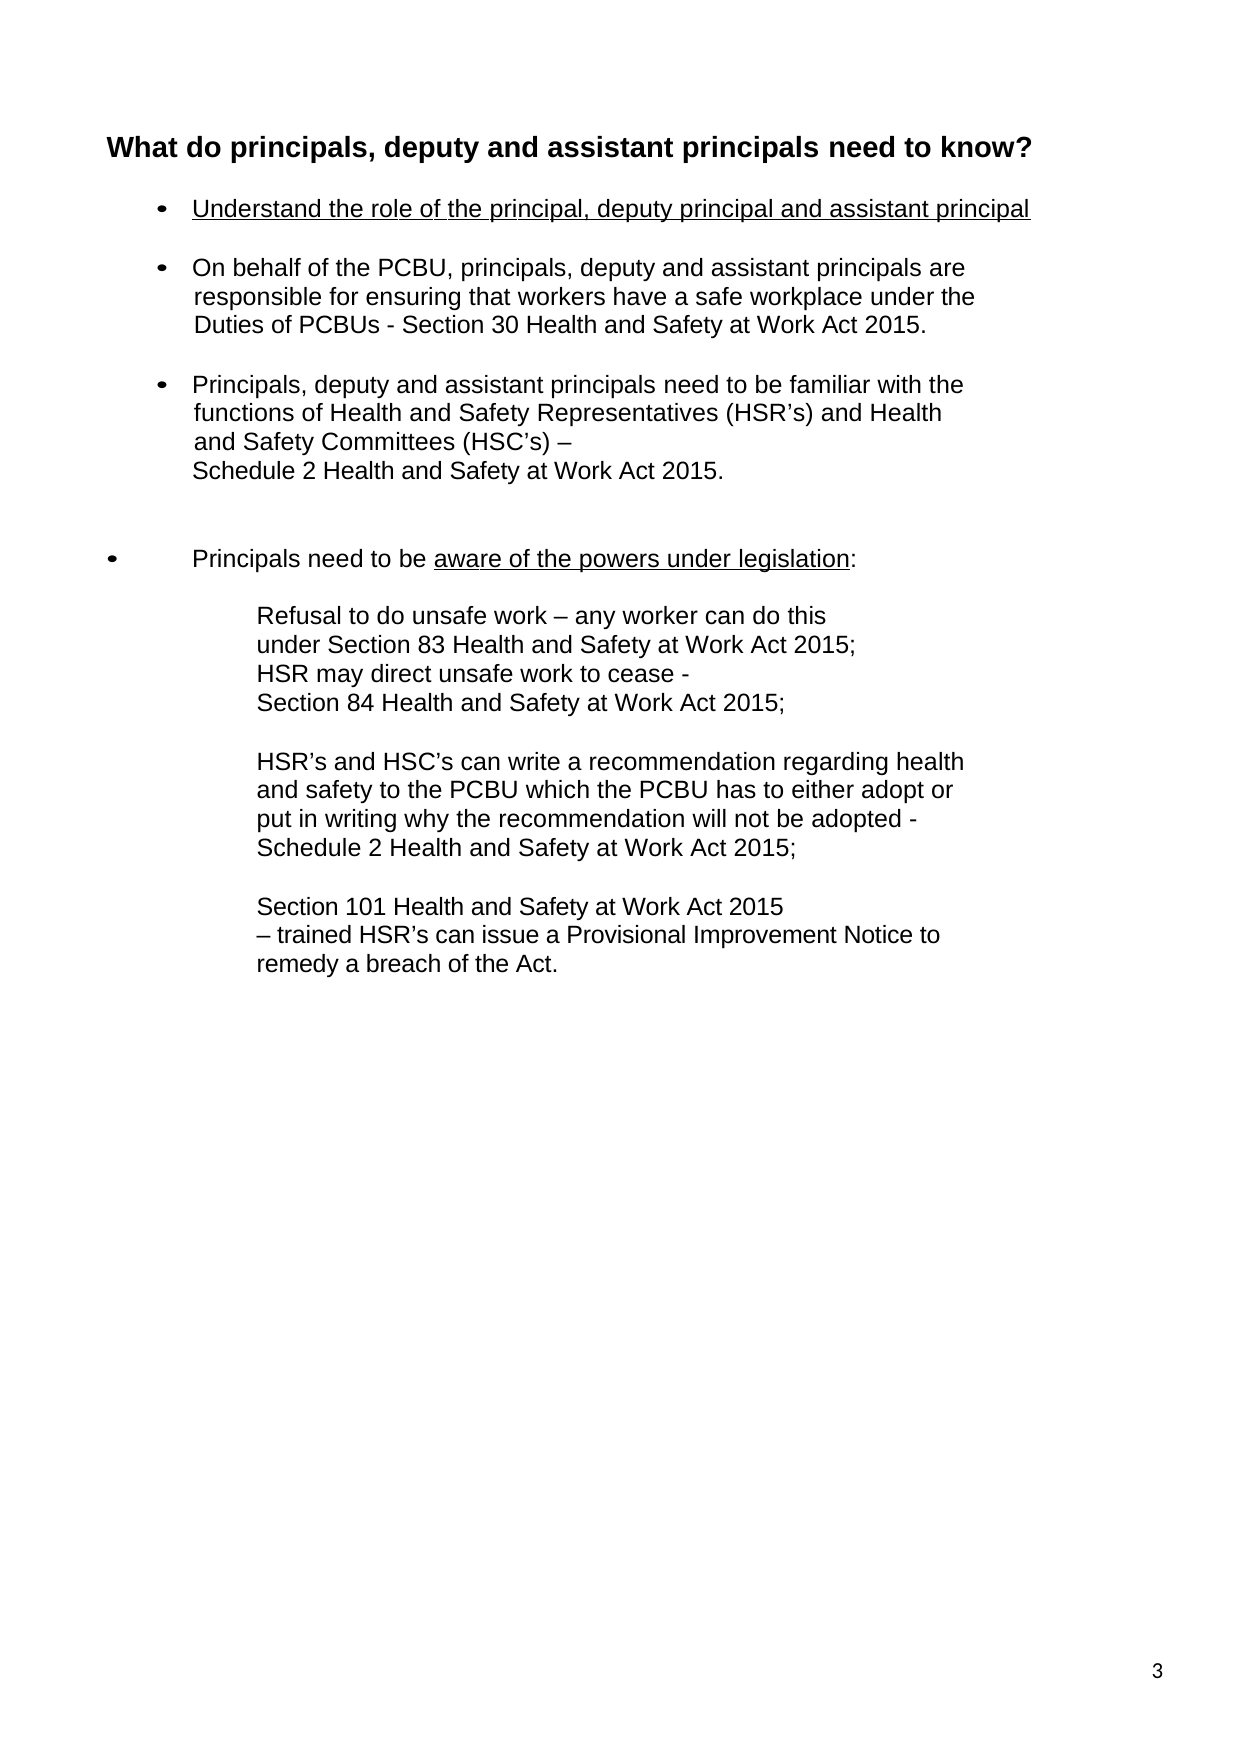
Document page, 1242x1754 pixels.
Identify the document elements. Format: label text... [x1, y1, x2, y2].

text HSR’s and HSC’s can write a recommendation regarding health and safety to the PCBU which the PCBU has to either adopt or put in writing why the recommendation will not be adopted - [219, 747, 983, 833]
text – trained HSR’s can issue a Provisional Improvement Notice to remedy a breach of the Act. [256, 921, 987, 978]
text Schedule 2 Health and Safety at Work Act 2015; [219, 833, 983, 862]
text Schedule 2 Health and Safety at Work Act 2015. [156, 456, 989, 485]
text Section 84 Health and Safety at Work Act 2015; [256, 688, 1137, 716]
text • Principals, deputy and assistant principals need to be familiar with the functions of Health and Safety Representatives (HSR’s) and Health and Safety Committees (HSC’s) – [156, 370, 989, 456]
text What do principals, deputy and assistant principals need to know? [106, 130, 1137, 163]
text • Understand the role of the principal, deputy principal and assistant principal [156, 194, 1137, 222]
text Refusal to do unsafe work – any worker can do this [256, 601, 1137, 630]
text under Section 83 Health and Safety at Work Act 2015; [256, 630, 1137, 659]
text HSR may direct unsafe work to cease - [256, 659, 1137, 688]
text Section 101 Health and Safety at Work Act 2015 [256, 892, 987, 921]
text • On behalf of the PCBU, principals, deputy and assistant principals are responsible for ensuring that workers have a safe workplace under the Duties of PCBUs - Section 30 Health and Safety at Work Act 2015. [156, 253, 993, 339]
text • Principals need to be aware of the powers under legislation: [106, 544, 1137, 601]
